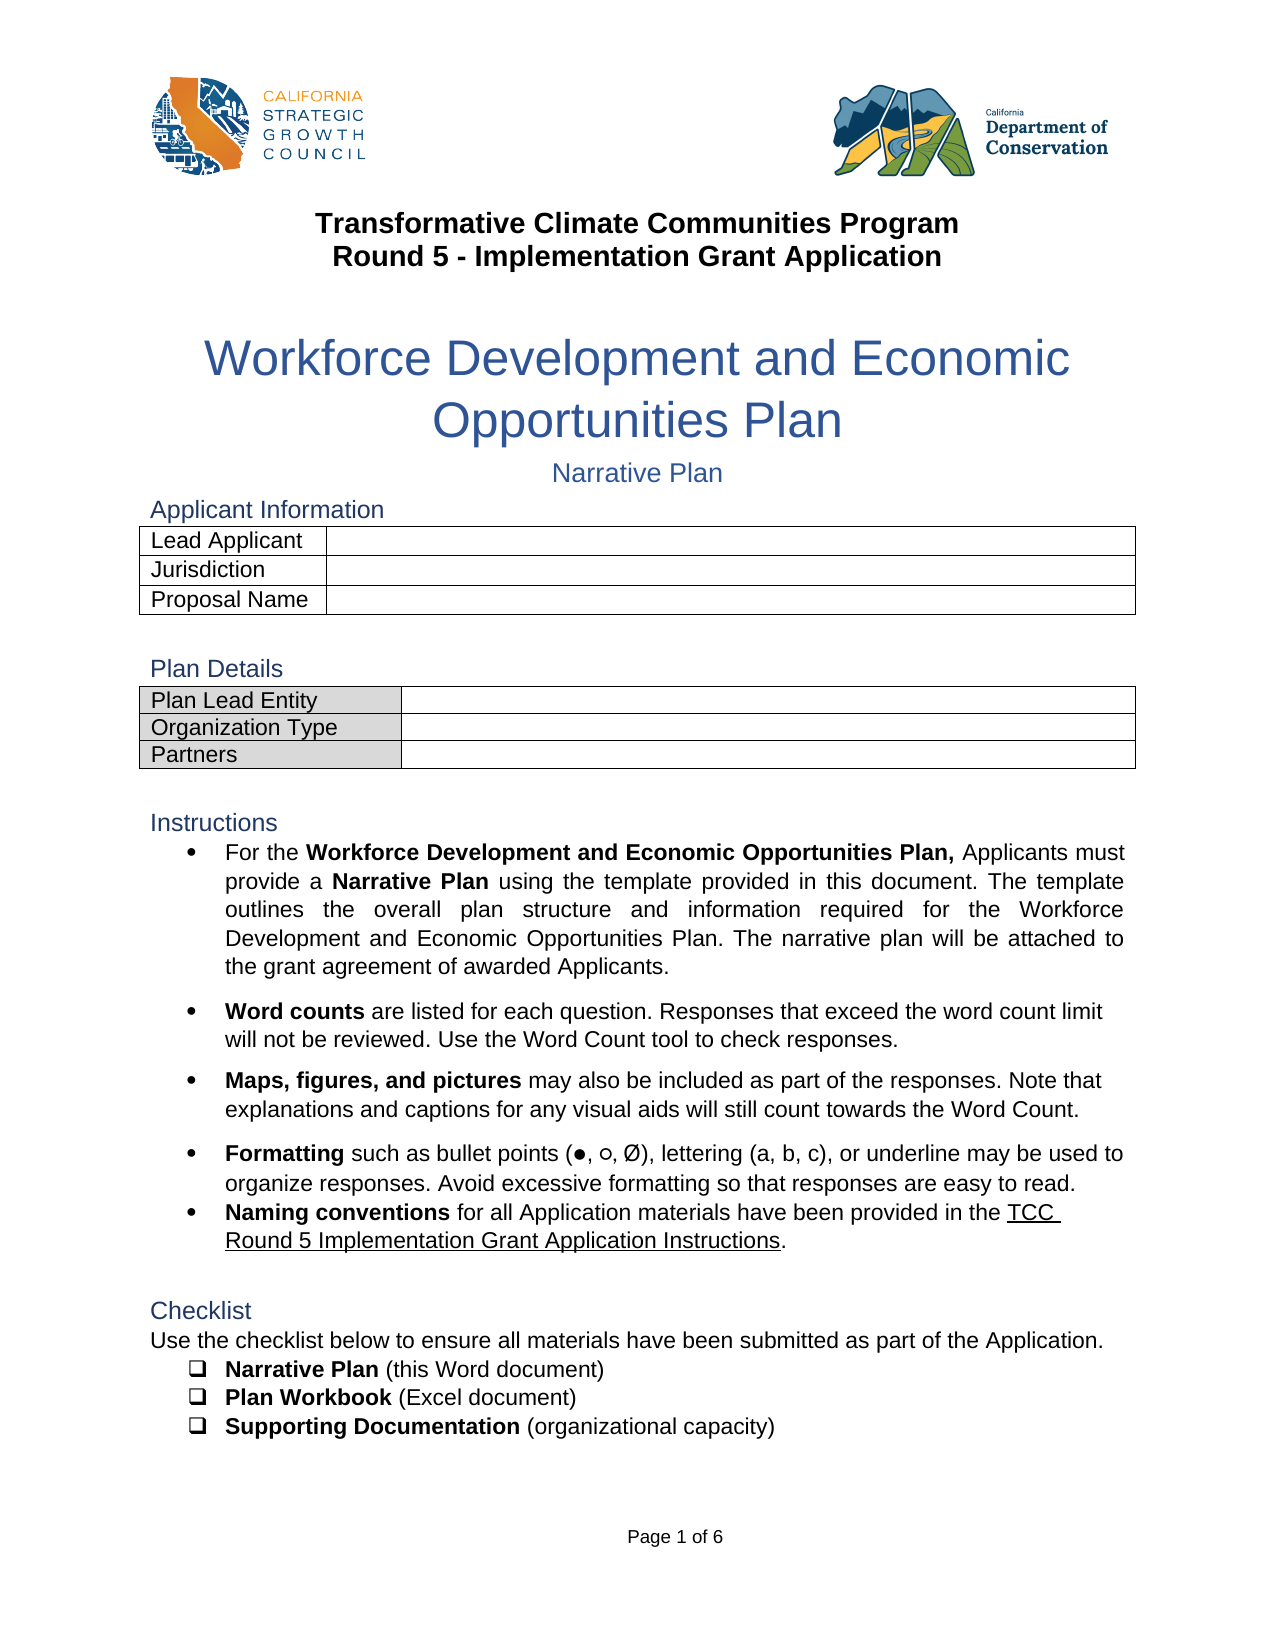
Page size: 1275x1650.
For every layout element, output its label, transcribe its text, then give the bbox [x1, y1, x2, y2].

table_cell [327, 556, 1135, 584]
text Use the checklist below to ensure all materials have been submitted as part of the Application. [150, 1327, 1125, 1354]
table_cell [327, 586, 1135, 614]
subtitle Instructions [150, 808, 1125, 837]
subtitle Plan Details [150, 654, 1125, 683]
table_cell [402, 714, 1135, 740]
table_cell Proposal Name [140, 586, 326, 614]
list Narrative Plan (this Word document) [187, 1356, 1125, 1382]
list Naming conventions for all Application materials have been provided in the TCC Round 5 Implementation Grant Application Instructions. [187, 1198, 1125, 1253]
list Maps, figures, and pictures may also be included as part of the responses. Note that explanations and captions for any visual aids will still count towards the Word Count. [187, 1067, 1125, 1122]
list Plan Workbook (Excel document) [187, 1384, 1125, 1411]
picture [150, 75, 381, 178]
subtitle Narrative Plan [150, 457, 1125, 488]
table_header [327, 527, 1135, 555]
table_cell [402, 741, 1135, 768]
list Supporting Documentation (organizational capacity) [187, 1413, 1125, 1439]
table_header [402, 687, 1135, 713]
subtitle Applicant Information [150, 494, 1125, 523]
table_cell Partners [140, 741, 401, 768]
subtitle Workforce Development and Economic Opportunities Plan [150, 328, 1125, 448]
list Word counts are listed for each question. Responses that exceed the word count limit will not be reviewed. Use the Word Count tool to check responses. [187, 998, 1125, 1053]
subtitle Checklist [150, 1296, 1125, 1325]
table_cell Jurisdiction [140, 556, 326, 584]
table_header Lead Applicant [140, 527, 326, 555]
table_header Plan Lead Entity [140, 687, 401, 713]
list For the Workforce Development and Economic Opportunities Plan, Applicants must provide a Narrative Plan using the template provided in this document. The template outlines the overall plan structure and information required for the Workforce Development and Economic Opportunities Plan. The narrative plan will be attached to the grant agreement of awarded Applicants. [187, 839, 1125, 979]
table_cell Organization Type [140, 714, 401, 740]
list Formatting such as bullet points (●, ○, Ø), lettering (a, b, c), or underline may be used to organize responses. Avoid excessive formatting so that responses are easy to read. [187, 1137, 1125, 1196]
picture [820, 84, 1121, 178]
